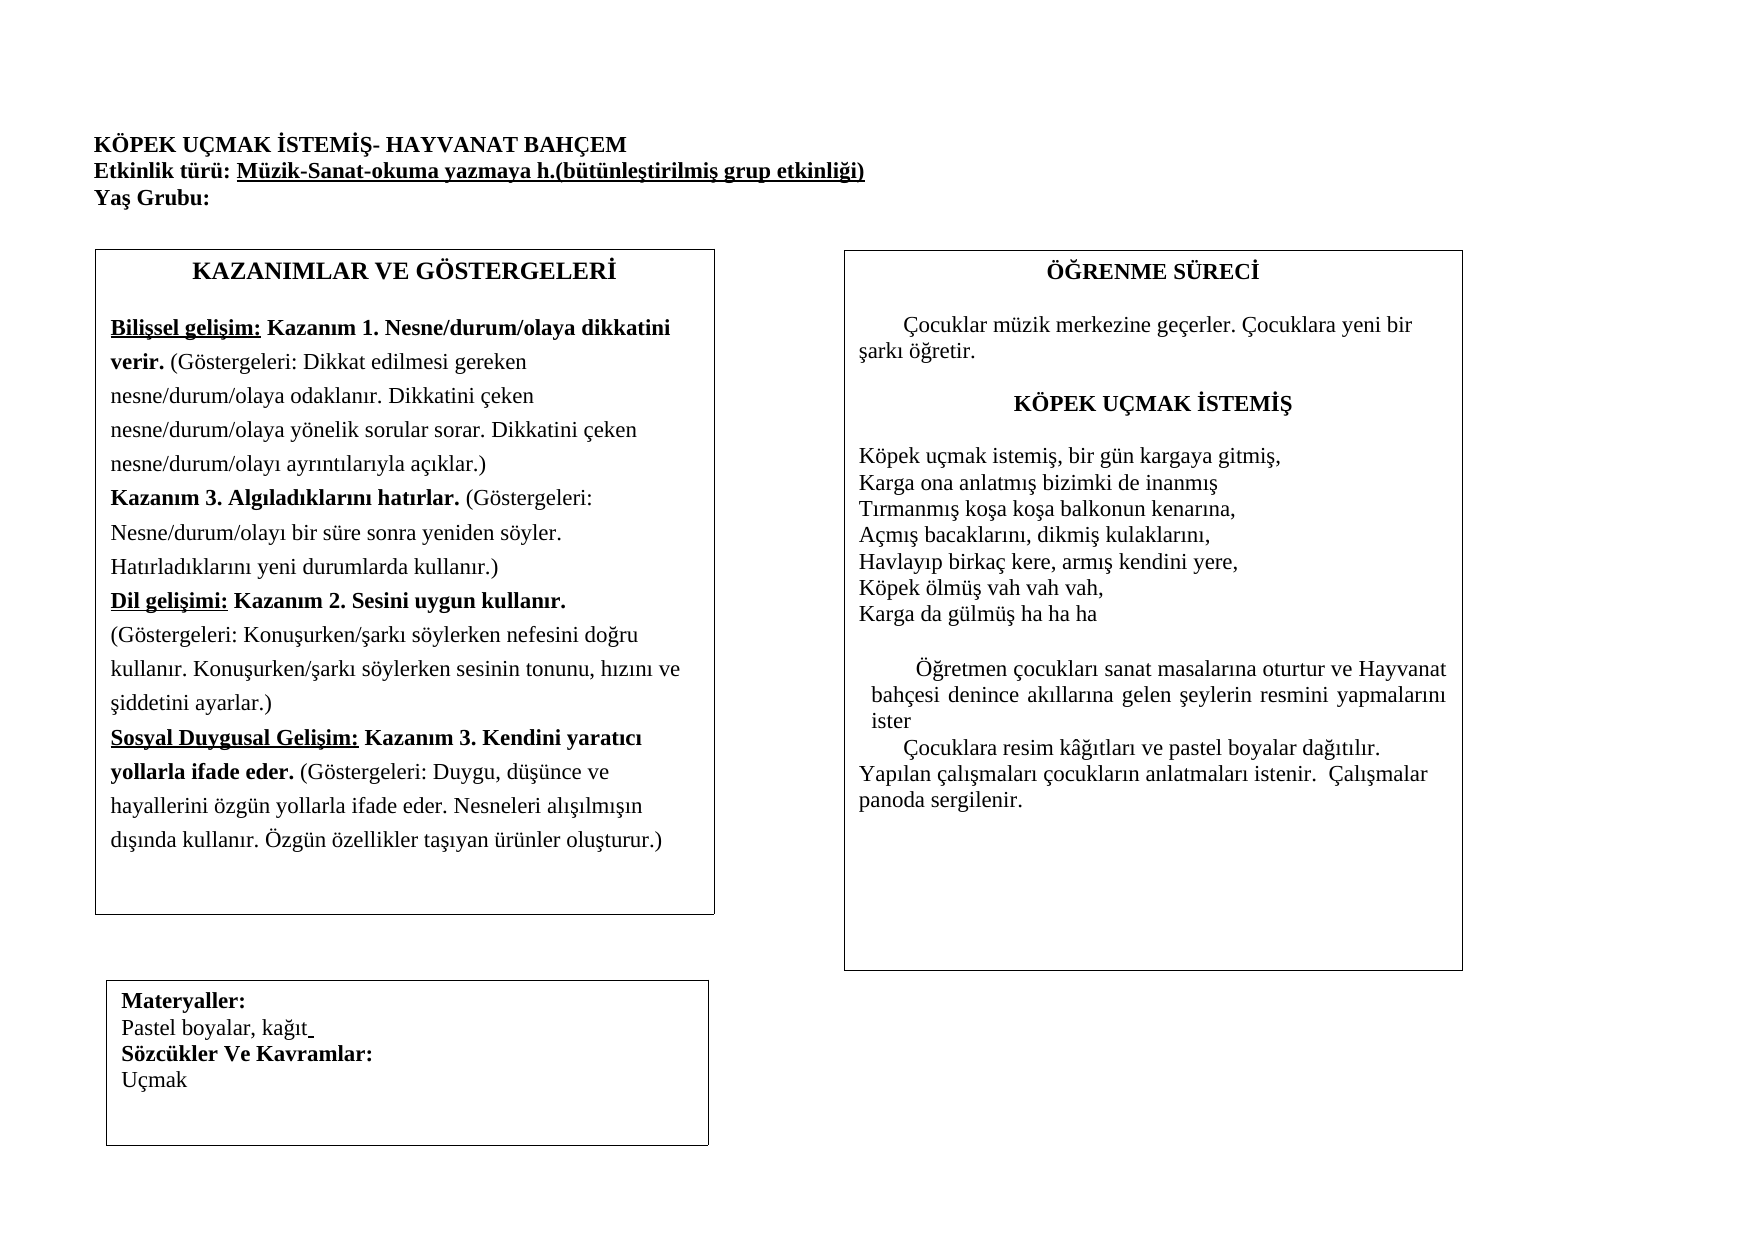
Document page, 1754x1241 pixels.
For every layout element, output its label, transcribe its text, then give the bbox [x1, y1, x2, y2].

text Yaş Grubu: [94, 184, 1679, 210]
text KÖPEK UÇMAK İSTEMİŞ- HAYVANAT BAHÇEM [94, 131, 1679, 158]
text Etkinlik türü: Müzik-Sanat-okuma yazmaya h.(bütünleştirilmiş grup etkinliği) [94, 158, 1679, 184]
